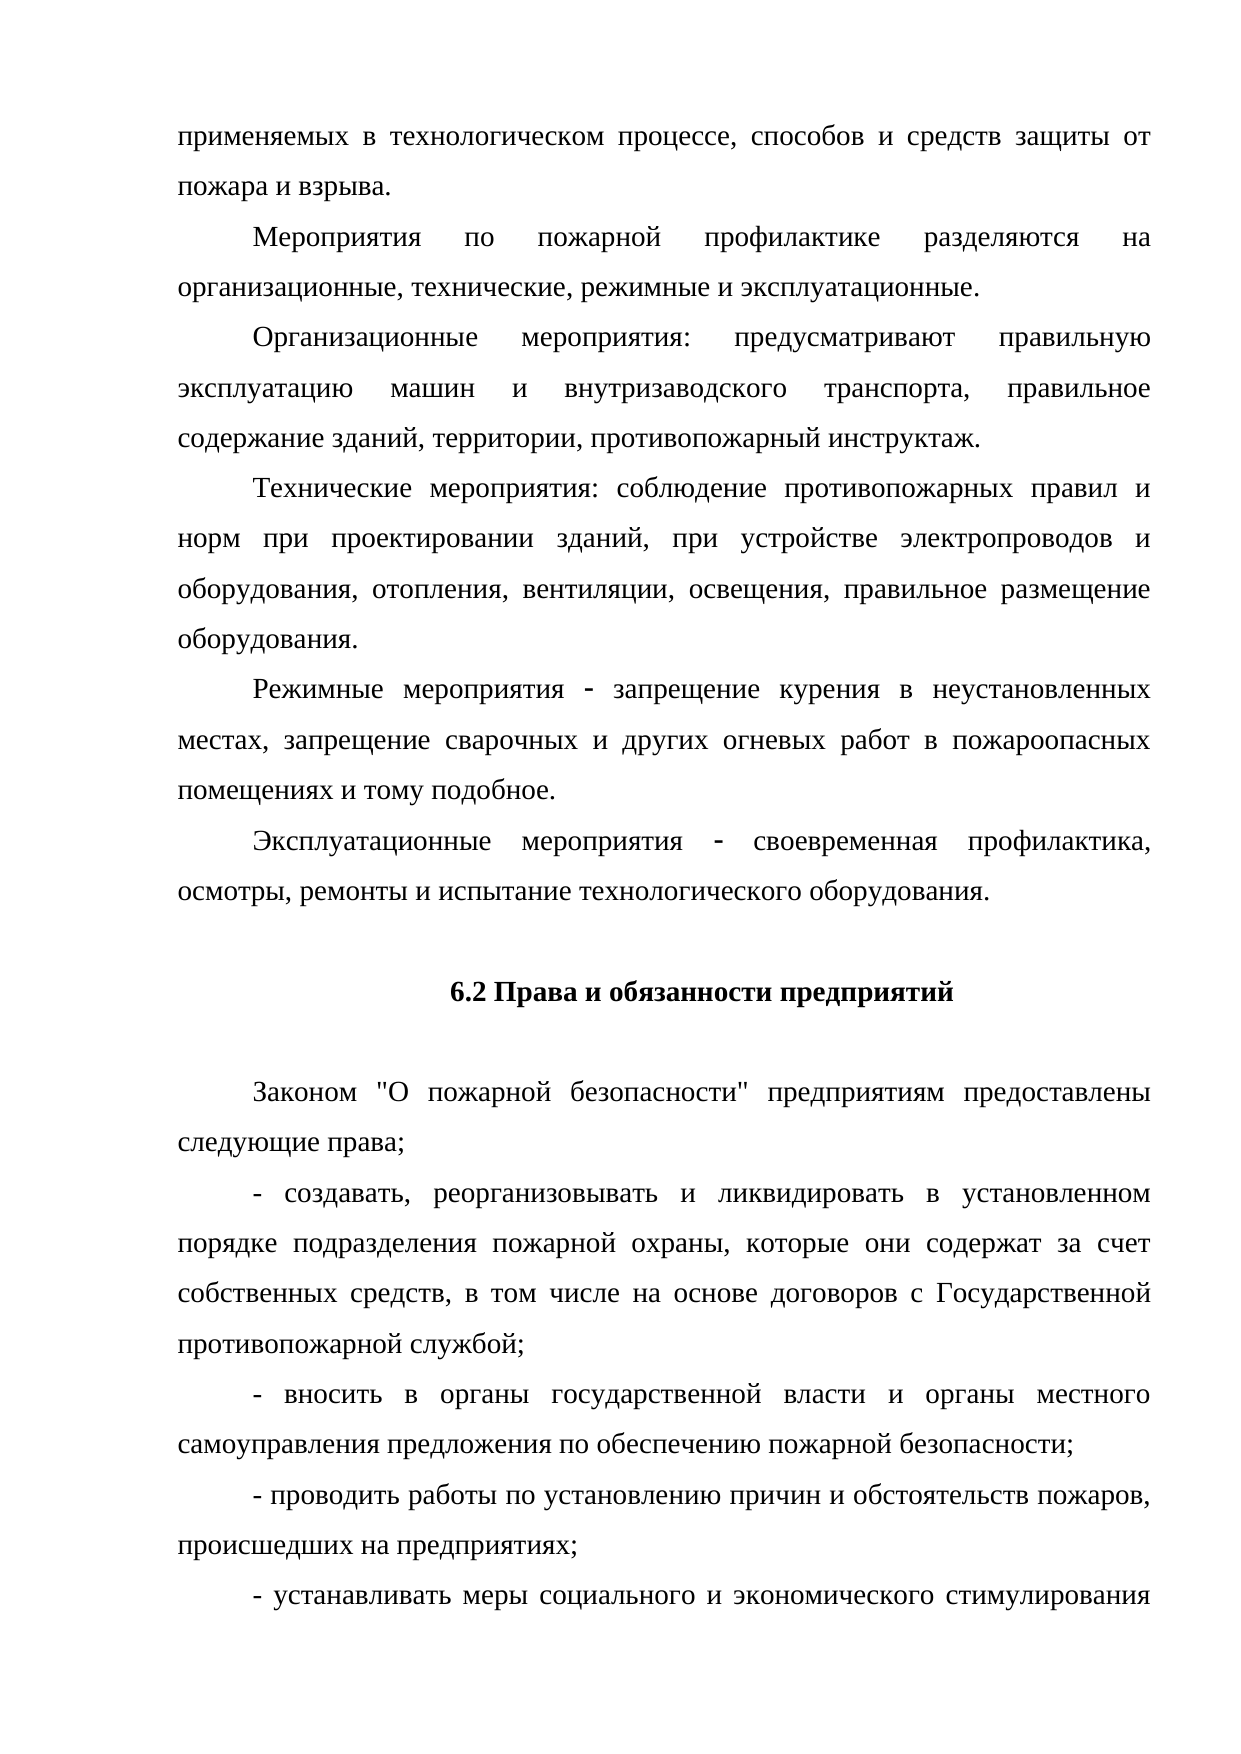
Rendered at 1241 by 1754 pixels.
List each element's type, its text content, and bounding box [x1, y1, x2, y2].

text - создавать, реорганизовывать и ликвидировать в установленном порядке подразделения пожарной охраны, которые они содержат за счет собственных средств, в том числе на основе договоров с Государственной противопожарной службой; [177, 1175, 1152, 1359]
text Мероприятия по пожарной профилактике разделяются на организационные, технические, режимные и эксплуатационные. [177, 219, 1152, 303]
text Законом "О пожарной безопасности" предприятиям предоставлены следующие права; [177, 1074, 1152, 1158]
text Эксплуатационные мероприятия своевременная профилактика, осмотры, ремонты и испытание технологического оборудования. [177, 823, 1152, 907]
text - вносить в органы государственной власти и органы местного самоуправления предложения по обеспечению пожарной безопасности; [177, 1376, 1152, 1460]
list 6.2 Права и обязанности предприятий [252, 974, 1152, 1007]
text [177, 1577, 1152, 1611]
text - проводить работы по установлению причин и обстоятельств пожаров, происшедших на предприятиях; [177, 1477, 1152, 1561]
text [177, 118, 1152, 202]
text Организационные мероприятия: предусматривают правильную эксплуатацию машин и внутризаводского транспорта, правильное содержание зданий, территории, противопожарный инструктаж. [177, 319, 1152, 453]
text Режимные мероприятия запрещение курения в неустановленных местах, запрещение сварочных и других огневых работ в пожароопасных помещениях и тому подобное. [177, 672, 1152, 806]
text Технические мероприятия: соблюдение противопожарных правил и норм при проектировании зданий, при устройстве электропроводов и оборудования, отопления, вентиляции, освещения, правильное размещение оборудования. [177, 470, 1152, 655]
